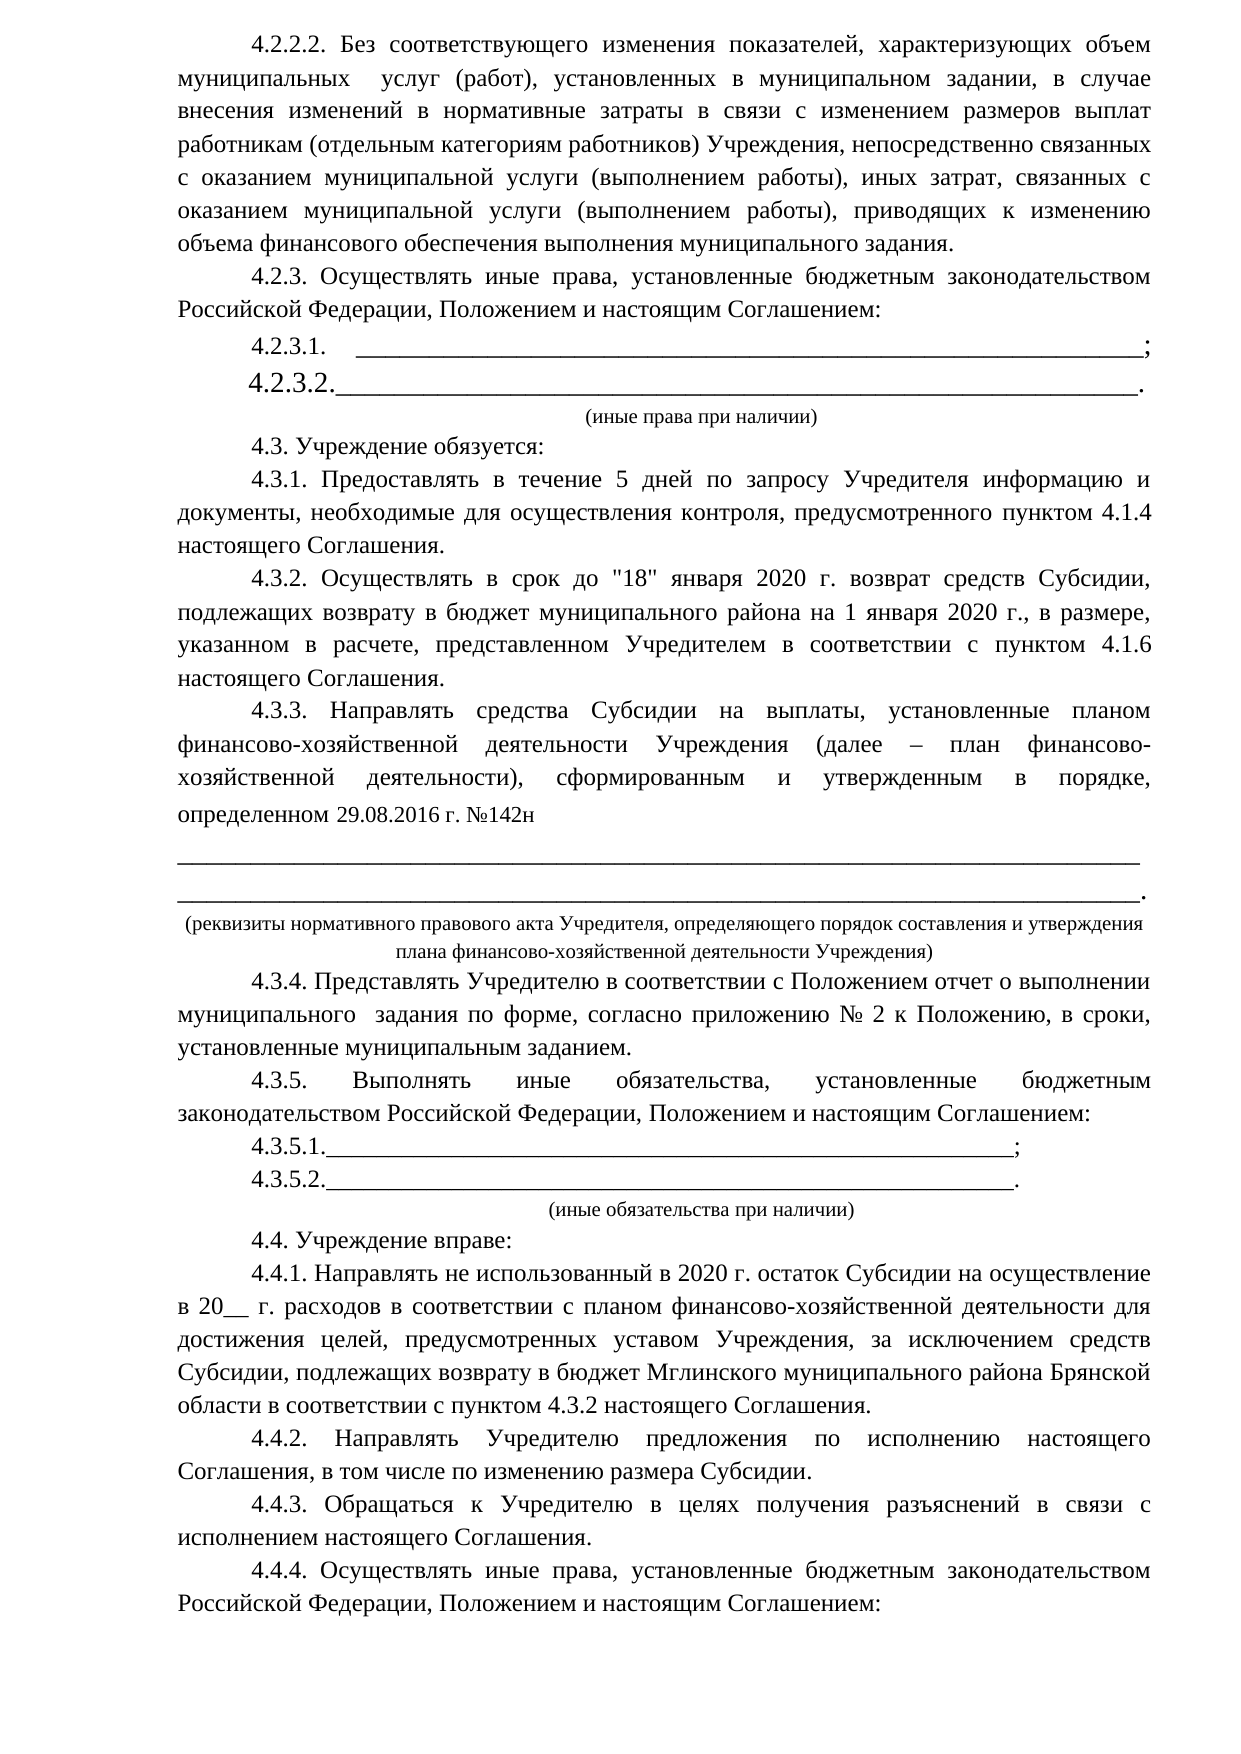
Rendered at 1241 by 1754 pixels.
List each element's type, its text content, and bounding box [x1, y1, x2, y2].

text 4.4. Учреждение вправе: [177, 1225, 1152, 1254]
text 4.3.3. Направлять средства Субсидии на выплаты, установленные планом финансово-хозяйственной деятельности Учреждения (далее – план финансово-хозяйственной деятельности), сформированным и утвержденным в порядке, определенном 29.08.2016 г. №142н [177, 696, 1152, 829]
text 4.3.1. Предоставлять в течение 5 дней по запросу Учредителя информацию и документы, необходимые для осуществления контроля, предусмотренного пунктом 4.1.4 настоящего Соглашения. [177, 464, 1152, 559]
text 4.2.3.1. ______________________________________________________; 4.2.3.2._______________________________________________________. [233, 327, 1152, 399]
text (иные обязательства при наличии) [177, 1197, 1152, 1221]
text ____________________________________________________________________________________________________________________________________. [177, 834, 1152, 906]
text 4.3.2. Осуществлять в срок до "18" января 2020 г. возврат средств Субсидии, подлежащих возврату в бюджет муниципального района на 1 января 2020 г., в размере, указанном в расчете, представленном Учредителем в соответствии с пунктом 4.1.6 настоящего Соглашения. [177, 563, 1152, 691]
text 4.3. Учреждение обязуется: [177, 431, 1152, 460]
text 4.4.4. Осуществлять иные права, установленные бюджетным законодательством Российской Федерации, Положением и настоящим Соглашением: [177, 1555, 1152, 1617]
text 4.2.2.2. Без соответствующего изменения показателей, характеризующих объем муниципальных услуг (работ), установленных в муниципальном задании, в случае внесения изменений в нормативные затраты в связи с изменением размеров выплат работникам (отдельным категориям работников) Учреждения, непосредственно связанных с оказанием муниципальной услуги (выполнением работы), иных затрат, связанных с оказанием муниципальной услуги (выполнением работы), приводящих к изменению объема финансового обеспечения выполнения муниципального задания. [177, 29, 1152, 256]
text 4.2.3. Осуществлять иные права, установленные бюджетным законодательством Российской Федерации, Положением и настоящим Соглашением: [177, 261, 1152, 322]
text 4.3.5.2._______________________________________________________. [177, 1164, 1152, 1193]
text 4.4.2. Направлять Учредителю предложения по исполнению настоящего Соглашения, в том числе по изменению размера Субсидии. [177, 1423, 1152, 1485]
text 4.4.3. Обращаться к Учредителю в целях получения разъяснений в связи с исполнением настоящего Соглашения. [177, 1489, 1152, 1551]
text 4.4.1. Направлять не использованный в 2020 г. остаток Субсидии на осуществление в 20__ г. расходов в соответствии с планом финансово-хозяйственной деятельности для достижения целей, предусмотренных уставом Учреждения, за исключением средств Субсидии, подлежащих возврату в бюджет Мглинского муниципального района Брянской области в соответствии с пунктом 4.3.2 настоящего Соглашения. [177, 1258, 1152, 1419]
text (реквизиты нормативного правового акта Учредителя, определяющего порядок составления и утверждения плана финансово-хозяйственной деятельности Учреждения) [177, 911, 1152, 963]
text (иные права при наличии) [177, 404, 1152, 428]
text 4.3.5.1._______________________________________________________; [177, 1131, 1152, 1160]
text 4.3.5. Выполнять иные обязательства, установленные бюджетным законодательством Российской Федерации, Положением и настоящим Соглашением: [177, 1065, 1152, 1127]
text 4.3.4. Представлять Учредителю в соответствии с Положением отчет о выполнении муниципального задания по форме, согласно приложению № 2 к Положению, в сроки, установленные муниципальным заданием. [177, 966, 1152, 1061]
